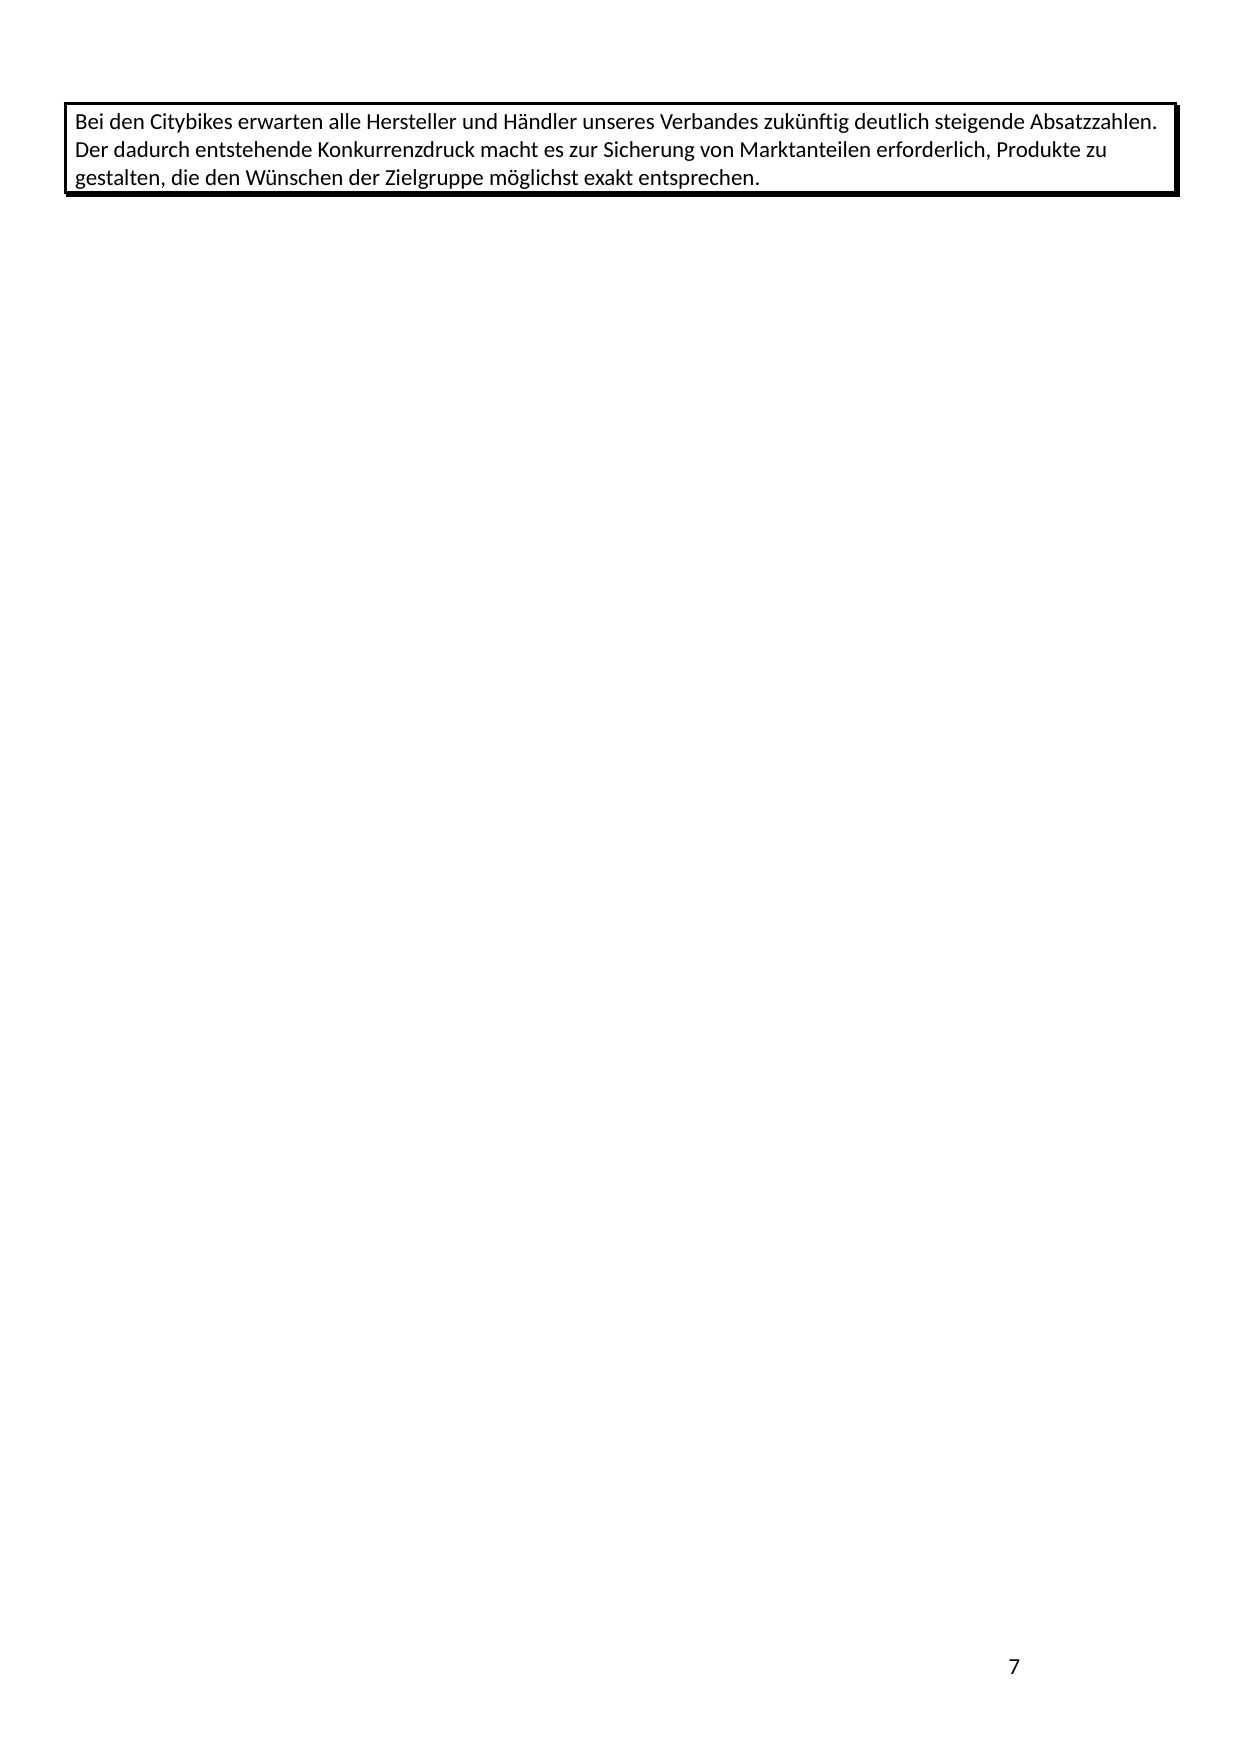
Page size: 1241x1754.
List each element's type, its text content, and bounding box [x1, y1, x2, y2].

text Bei den Citybikes erwarten alle Hersteller und Händler unseres Verbandes zukünftig deutlich steigende Absatzzahlen. Der dadurch entstehende Konkurrenzdruck macht es zur Sicherung von Marktanteilen erforderlich, Produkte zu gestalten, die den Wünschen der Zielgruppe möglichst exakt entsprechen. [67, 105, 1174, 191]
